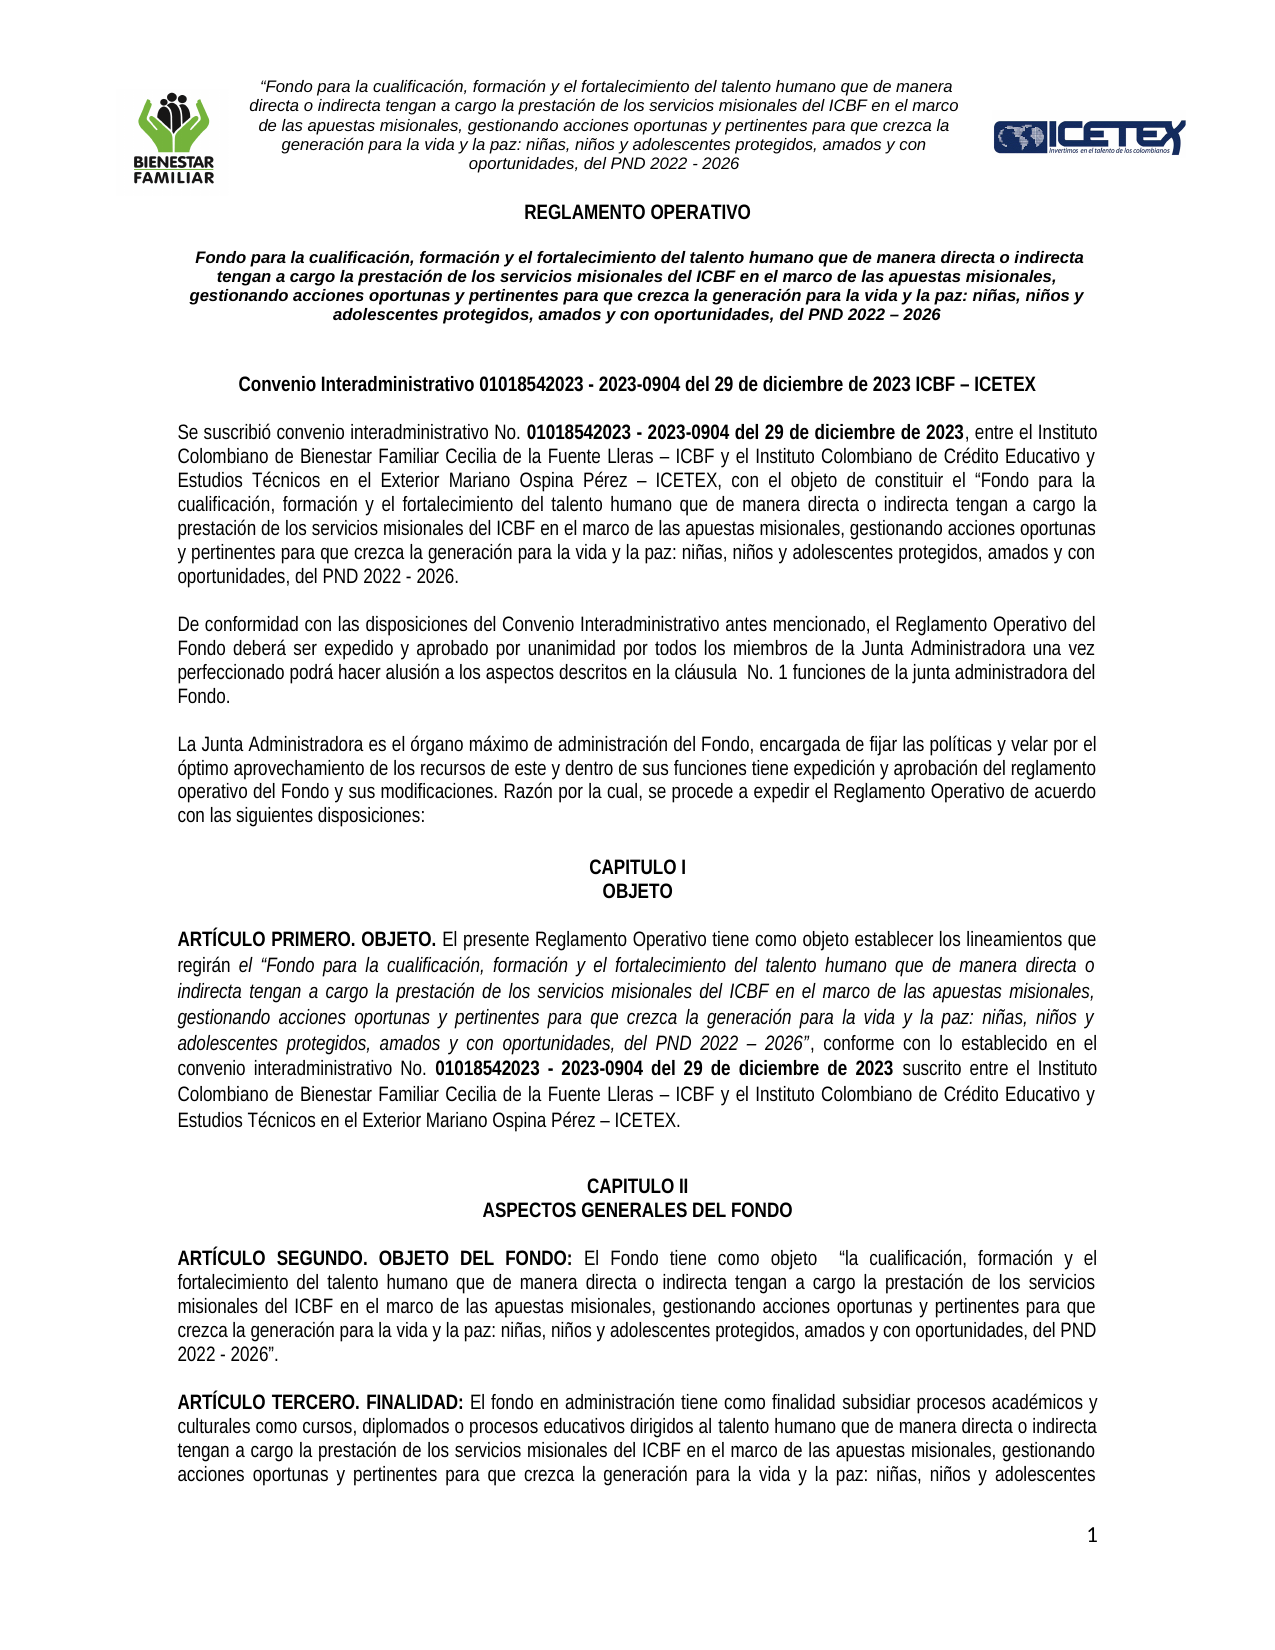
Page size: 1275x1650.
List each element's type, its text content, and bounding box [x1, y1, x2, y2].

text ASPECTOS GENERALES DEL FONDO [177, 1198, 1098, 1222]
text Se suscribió convenio interadministrativo No. 01018542023 - 2023-0904 del 29 de diciembre de 2023, entre el Instituto Colombiano de Bienestar Familiar Cecilia de la Fuente Lleras – ICBF y el Instituto Colombiano de Crédito Educativo y Estudios Técnicos en el Exterior Mariano Ospina Pérez – ICETEX, con el objeto de constituir el “Fondo para la cualificación, formación y el fortalecimiento del talento humano que de manera directa o indirecta tengan a cargo la prestación de los servicios misionales del ICBF en el marco de las apuestas misionales, gestionando acciones oportunas y pertinentes para que crezca la generación para la vida y la paz: niñas, niños y adolescentes protegidos, amados y con oportunidades, del PND 2022 - 2026. [177, 420, 1098, 588]
text CAPITULO I [177, 855, 1098, 879]
text Convenio Interadministrativo 01018542023 - 2023-0904 del 29 de diciembre de 2023 ICBF – ICETEX [177, 372, 1098, 396]
text ARTÍCULO PRIMERO. OBJETO. El presente Reglamento Operativo tiene como objeto establecer los lineamientos que regirán el “Fondo para la cualificación, formación y el fortalecimiento del talento humano que de manera directa o indirecta tengan a cargo la prestación de los servicios misionales del ICBF en el marco de las apuestas misionales, gestionando acciones oportunas y pertinentes para que crezca la generación para la vida y la paz: niñas, niños y adolescentes protegidos, amados y con oportunidades, del PND 2022 – 2026”, conforme con lo establecido en el convenio interadministrativo No. 01018542023 - 2023-0904 del 29 de diciembre de 2023 suscrito entre el Instituto Colombiano de Bienestar Familiar Cecilia de la Fuente Lleras – ICBF y el Instituto Colombiano de Crédito Educativo y Estudios Técnicos en el Exterior Mariano Ospina Pérez – ICETEX. [177, 927, 1098, 1132]
text De conformidad con las disposiciones del Convenio Interadministrativo antes mencionado, el Reglamento Operativo del Fondo deberá ser expedido y aprobado por unanimidad por todos los miembros de la Junta Administradora una vez perfeccionado podrá hacer alusión a los aspectos descritos en la cláusula No. 1 funciones de la junta administradora del Fondo. [177, 612, 1098, 707]
text REGLAMENTO OPERATIVO [177, 199, 1098, 223]
text La Junta Administradora es el órgano máximo de administración del Fondo, encargada de fijar las políticas y velar por el óptimo aprovechamiento de los recursos de este y dentro de sus funciones tiene expedición y aprobación del reglamento operativo del Fondo y sus modificaciones. Razón por la cual, se procede a expedir el Reglamento Operativo de acuerdo con las siguientes disposiciones: [177, 731, 1098, 827]
text OBJETO [177, 879, 1098, 903]
text ARTÍCULO SEGUNDO. OBJETO DEL FONDO: El Fondo tiene como objeto “la cualificación, formación y el fortalecimiento del talento humano que de manera directa o indirecta tengan a cargo la prestación de los servicios misionales del ICBF en el marco de las apuestas misionales, gestionando acciones oportunas y pertinentes para que crezca la generación para la vida y la paz: niñas, niños y adolescentes protegidos, amados y con oportunidades, del PND 2022 - 2026”. [177, 1246, 1098, 1366]
picture [992, 110, 1186, 158]
text Fondo para la cualificación, formación y el fortalecimiento del talento humano que de manera directa o indirecta tengan a cargo la prestación de los servicios misionales del ICBF en el marco de las apuestas misionales, gestionando acciones oportunas y pertinentes para que crezca la generación para la vida y la paz: niñas, niños y adolescentes protegidos, amados y con oportunidades, del PND 2022 – 2026 [177, 247, 1098, 324]
picture [115, 89, 229, 196]
text CAPITULO II [177, 1174, 1098, 1198]
